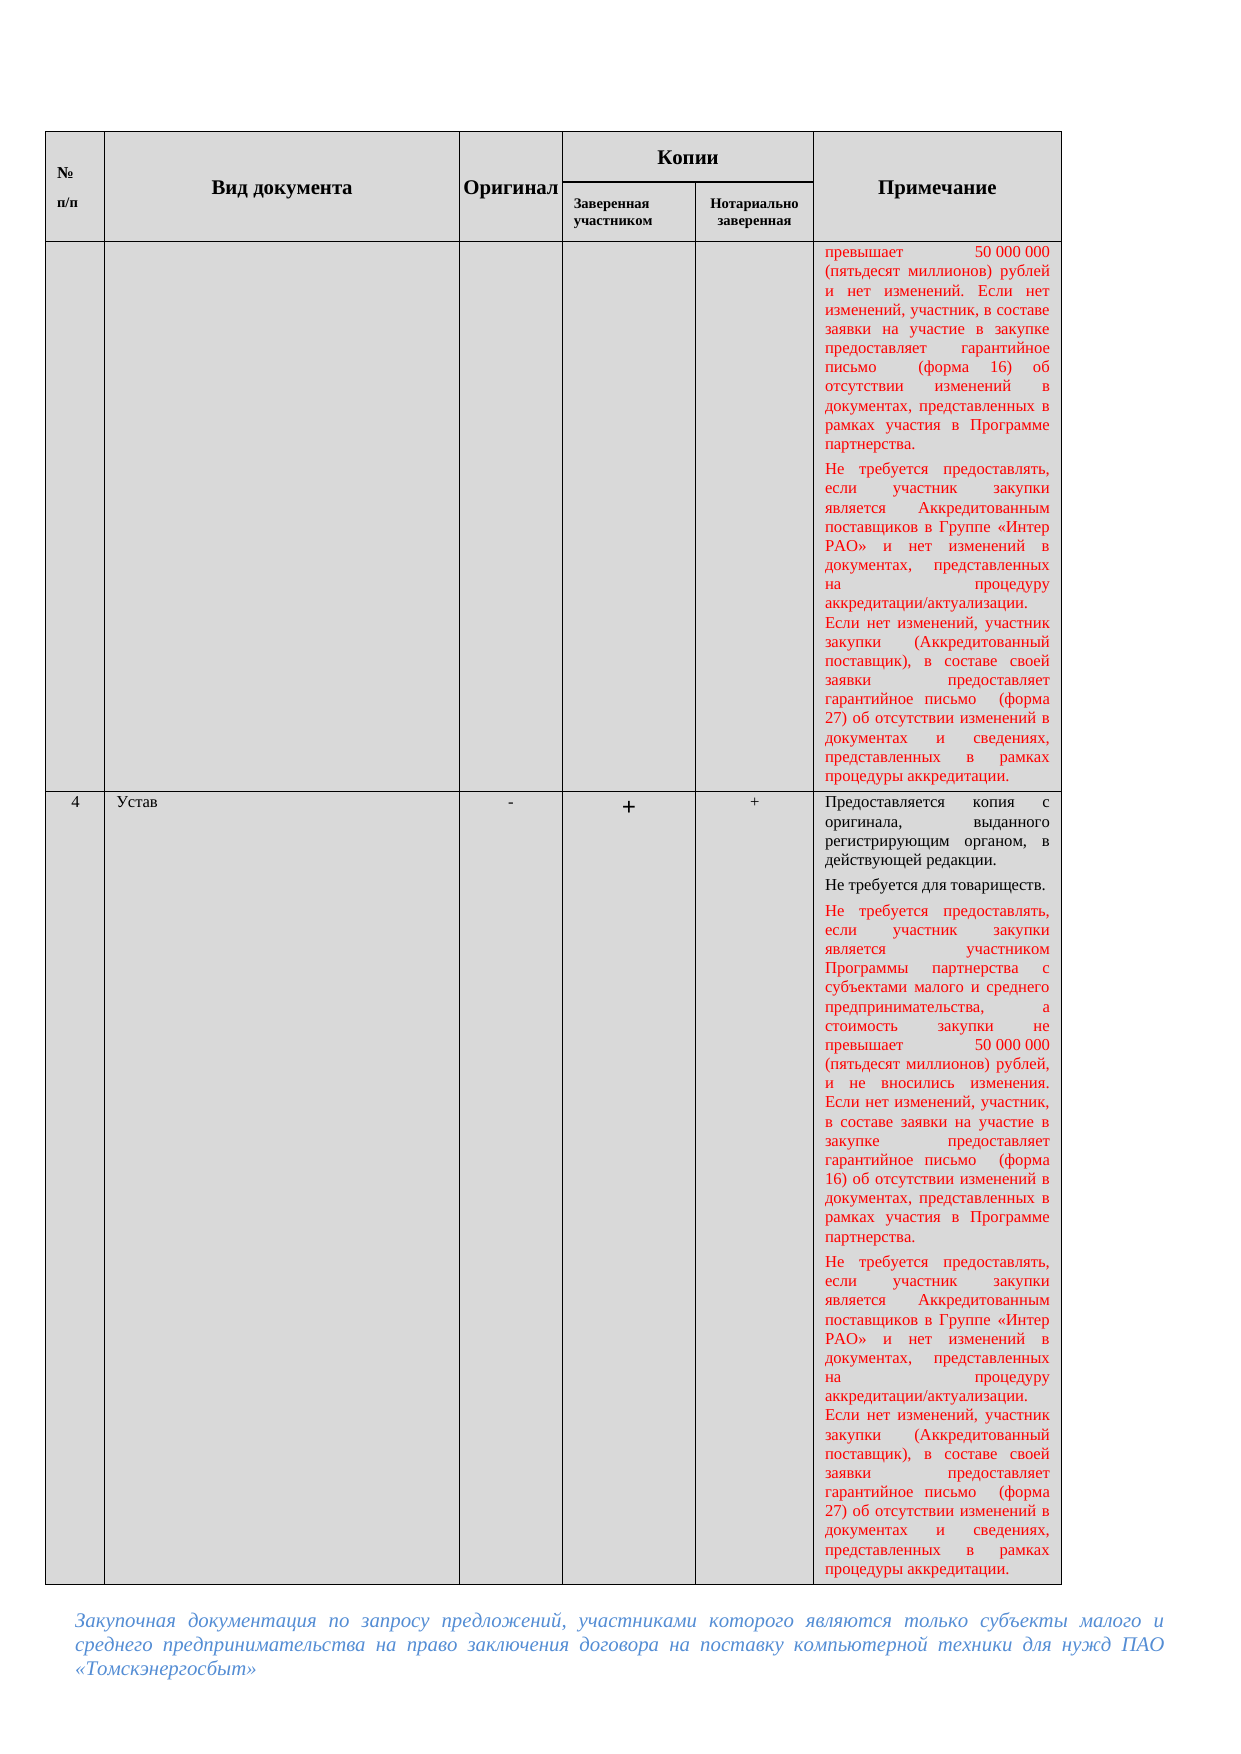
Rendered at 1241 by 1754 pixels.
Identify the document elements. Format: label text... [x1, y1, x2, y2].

table_header Вид документа [105, 132, 459, 241]
table_cell + [696, 792, 813, 1584]
table_cell 3 [46, 242, 104, 791]
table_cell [814, 242, 1061, 791]
table_cell 4 [46, 792, 104, 1584]
table_cell + [563, 242, 695, 791]
table_cell Заверенная участником [563, 183, 695, 241]
table_cell Устав [105, 792, 459, 1584]
table_header № п/п [46, 132, 104, 241]
table_cell Предоставляется копия с оригинала, выданного регистрирующим органом, в действующей редакции. Не требуется для товариществ. Не требуется предоставлять, если участник закупки является участником Программы партнерства с субъектами малого и среднего предпринимательства, а стоимость закупки не превышает 50 000 000 (пятьдесят миллионов) рублей, и не вносились изменения. Если нет изменений, участник, в составе заявки на участие в закупке предоставляет гарантийное письмо (форма 16) об отсутствии изменений в документах, представленных в рамках участия в Программе партнерства. Не требуется предоставлять, если участник закупки является Аккредитованным поставщиков в Группе «Интер РАО» и нет изменений в документах, представленных на процедуру аккредитации/актуализации. Если нет изменений, участник закупки (Аккредитованный поставщик), в составе своей заявки предоставляет гарантийное письмо (форма 27) об отсутствии изменений в документах и сведениях, представленных в рамках процедуры аккредитации. [814, 792, 1061, 1584]
table_header Примечание [814, 132, 1061, 241]
table_cell Нотариально заверенная [696, 183, 813, 241]
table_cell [105, 242, 459, 791]
table_cell + [563, 792, 695, 1584]
table_cell - [460, 792, 562, 1584]
table_header Копии [563, 132, 813, 181]
table_cell - [460, 242, 562, 791]
table_header Оригинал [460, 132, 562, 241]
table_cell + [696, 242, 813, 791]
